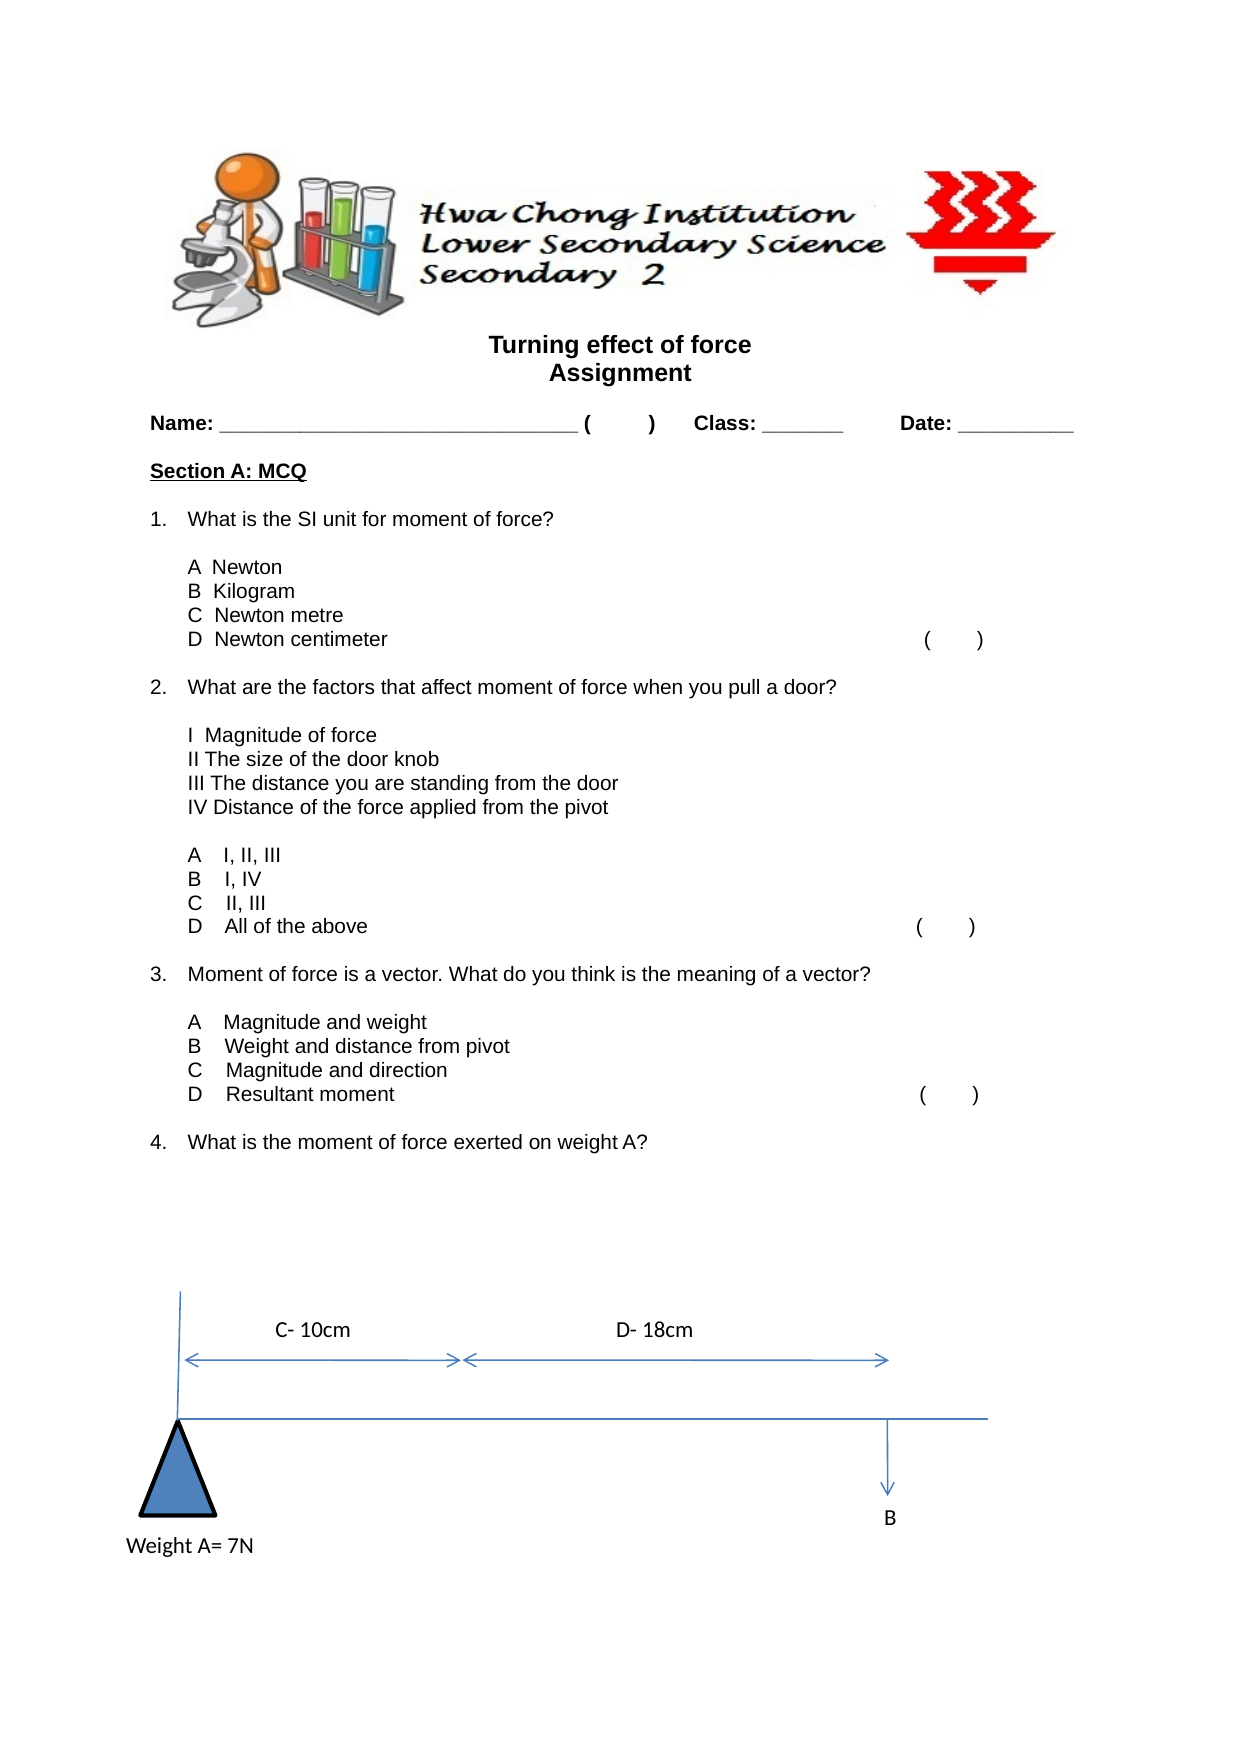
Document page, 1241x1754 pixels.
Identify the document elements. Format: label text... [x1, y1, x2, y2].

subtitle A Newton [187, 555, 1090, 579]
subtitle What is the SI unit for moment of force? [150, 507, 1090, 531]
subtitle B I, IV [187, 866, 1090, 890]
subtitle IV Distance of the force applied from the pivot [187, 794, 1090, 818]
subtitle Section A: MCQ [150, 459, 1090, 483]
subtitle What are the factors that affect moment of force when you pull a door? [150, 675, 1090, 699]
subtitle I Magnitude of force [187, 723, 1090, 747]
subtitle Turning effect of force [150, 330, 1090, 358]
subtitle What is the moment of force exerted on weight A? [150, 1130, 1090, 1154]
subtitle Assignment [150, 358, 1090, 387]
subtitle C Magnitude and direction [187, 1058, 1090, 1082]
subtitle Moment of force is a vector. What do you think is the meaning of a vector? [150, 962, 1090, 986]
picture [163, 150, 1077, 330]
subtitle A I, II, III [187, 842, 1090, 866]
subtitle B Kilogram [187, 579, 1090, 603]
subtitle A Magnitude and weight [187, 1010, 1090, 1034]
subtitle II The size of the door knob [187, 747, 1090, 771]
subtitle C Newton metre [187, 603, 1090, 627]
subtitle D Newton centimeter ( ) [187, 627, 1090, 651]
subtitle D All of the above ( ) [187, 914, 1090, 938]
subtitle B Weight and distance from pivot [187, 1034, 1090, 1058]
subtitle III The distance you are standing from the door [187, 771, 1090, 794]
subtitle Name: _______________________________ ( ) Class: _______ Date: __________ [150, 387, 1090, 435]
subtitle C II, III [187, 890, 1090, 914]
subtitle D Resultant moment ( ) [187, 1082, 1090, 1106]
